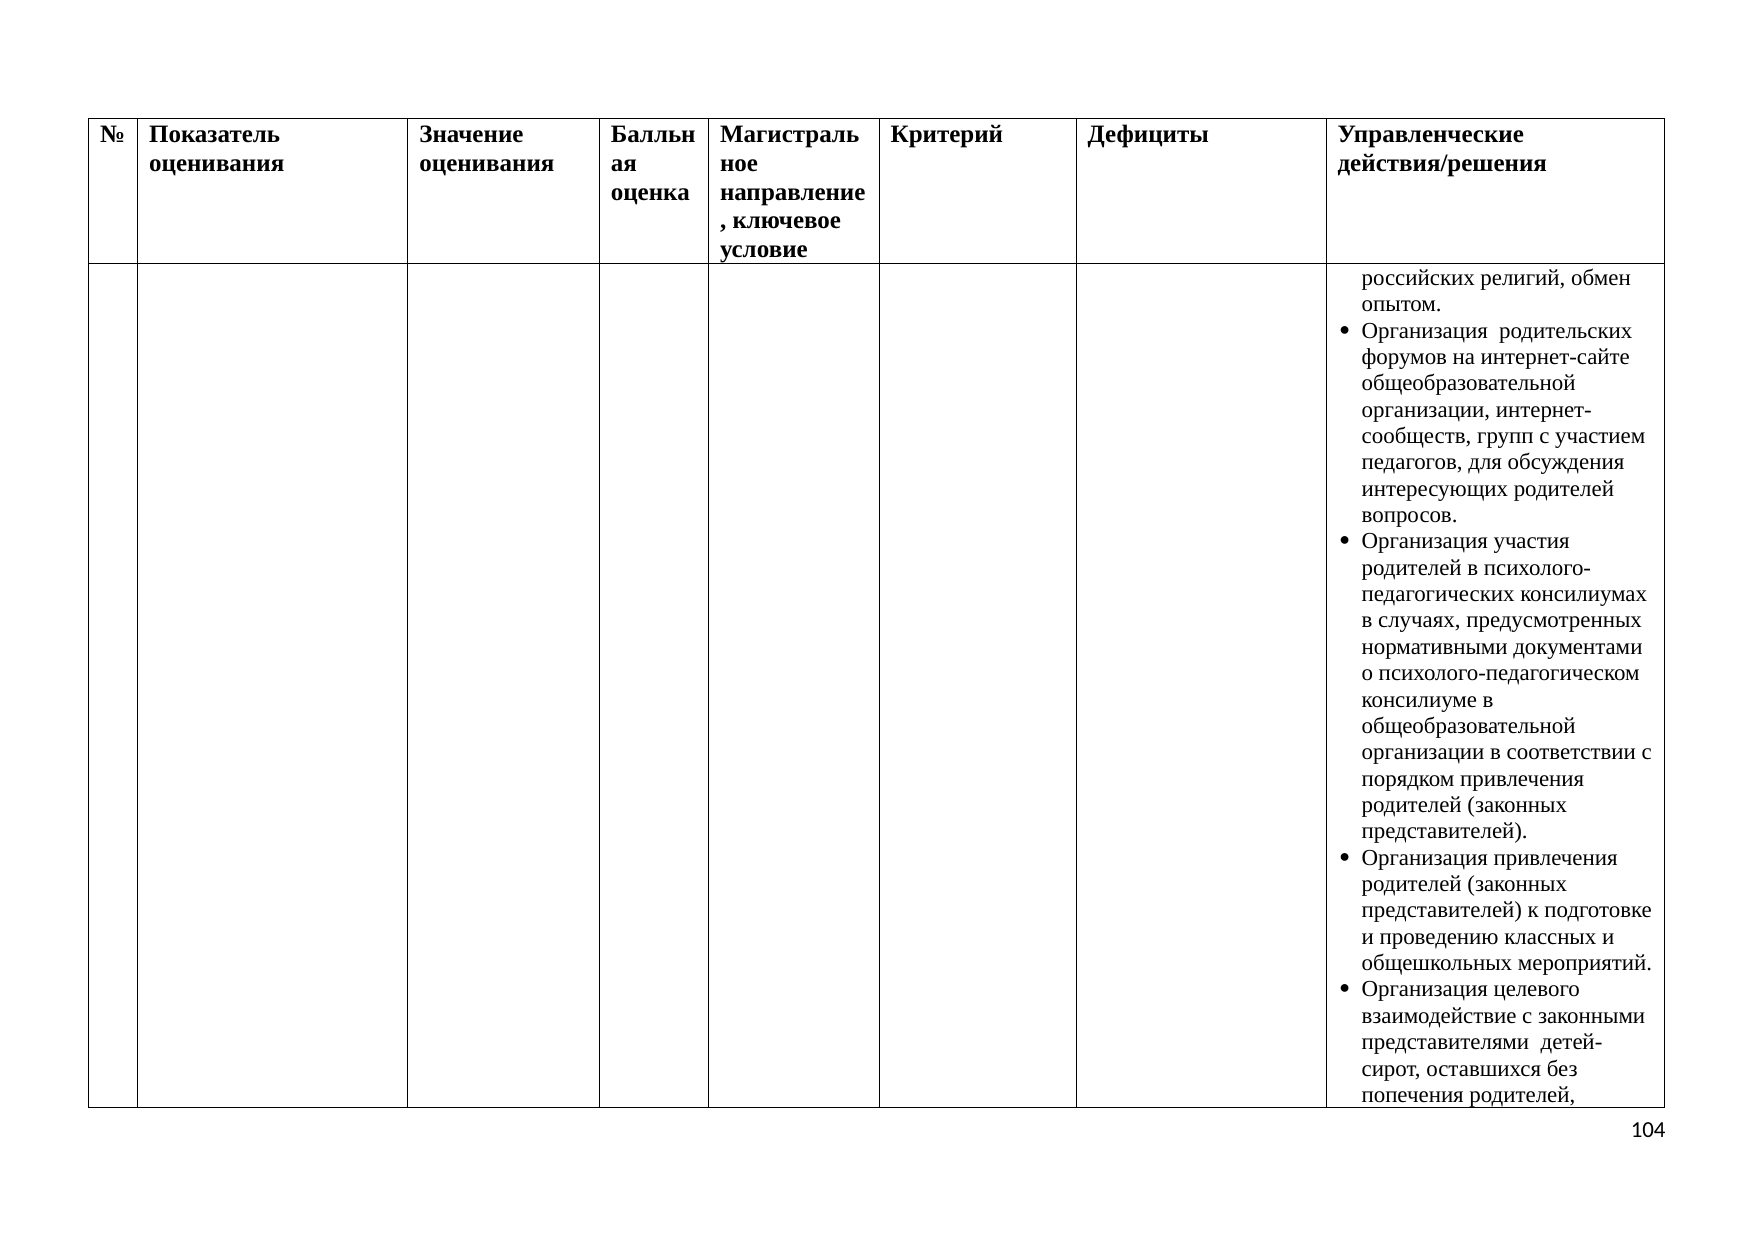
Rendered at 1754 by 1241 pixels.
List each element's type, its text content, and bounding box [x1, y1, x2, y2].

table_header Показатель оценивания [138, 119, 407, 263]
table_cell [1327, 264, 1664, 1107]
table_header Балльная оценка [600, 119, 708, 263]
table_header Значение оценивания [408, 119, 599, 263]
table_header Критерий [880, 119, 1076, 263]
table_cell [1077, 264, 1326, 1107]
table_header Магистральное направление, ключевое условие [709, 119, 879, 263]
table_header № [89, 119, 137, 263]
table_header Управленческие действия/решения [1327, 119, 1664, 263]
table_header Дефициты [1077, 119, 1326, 263]
